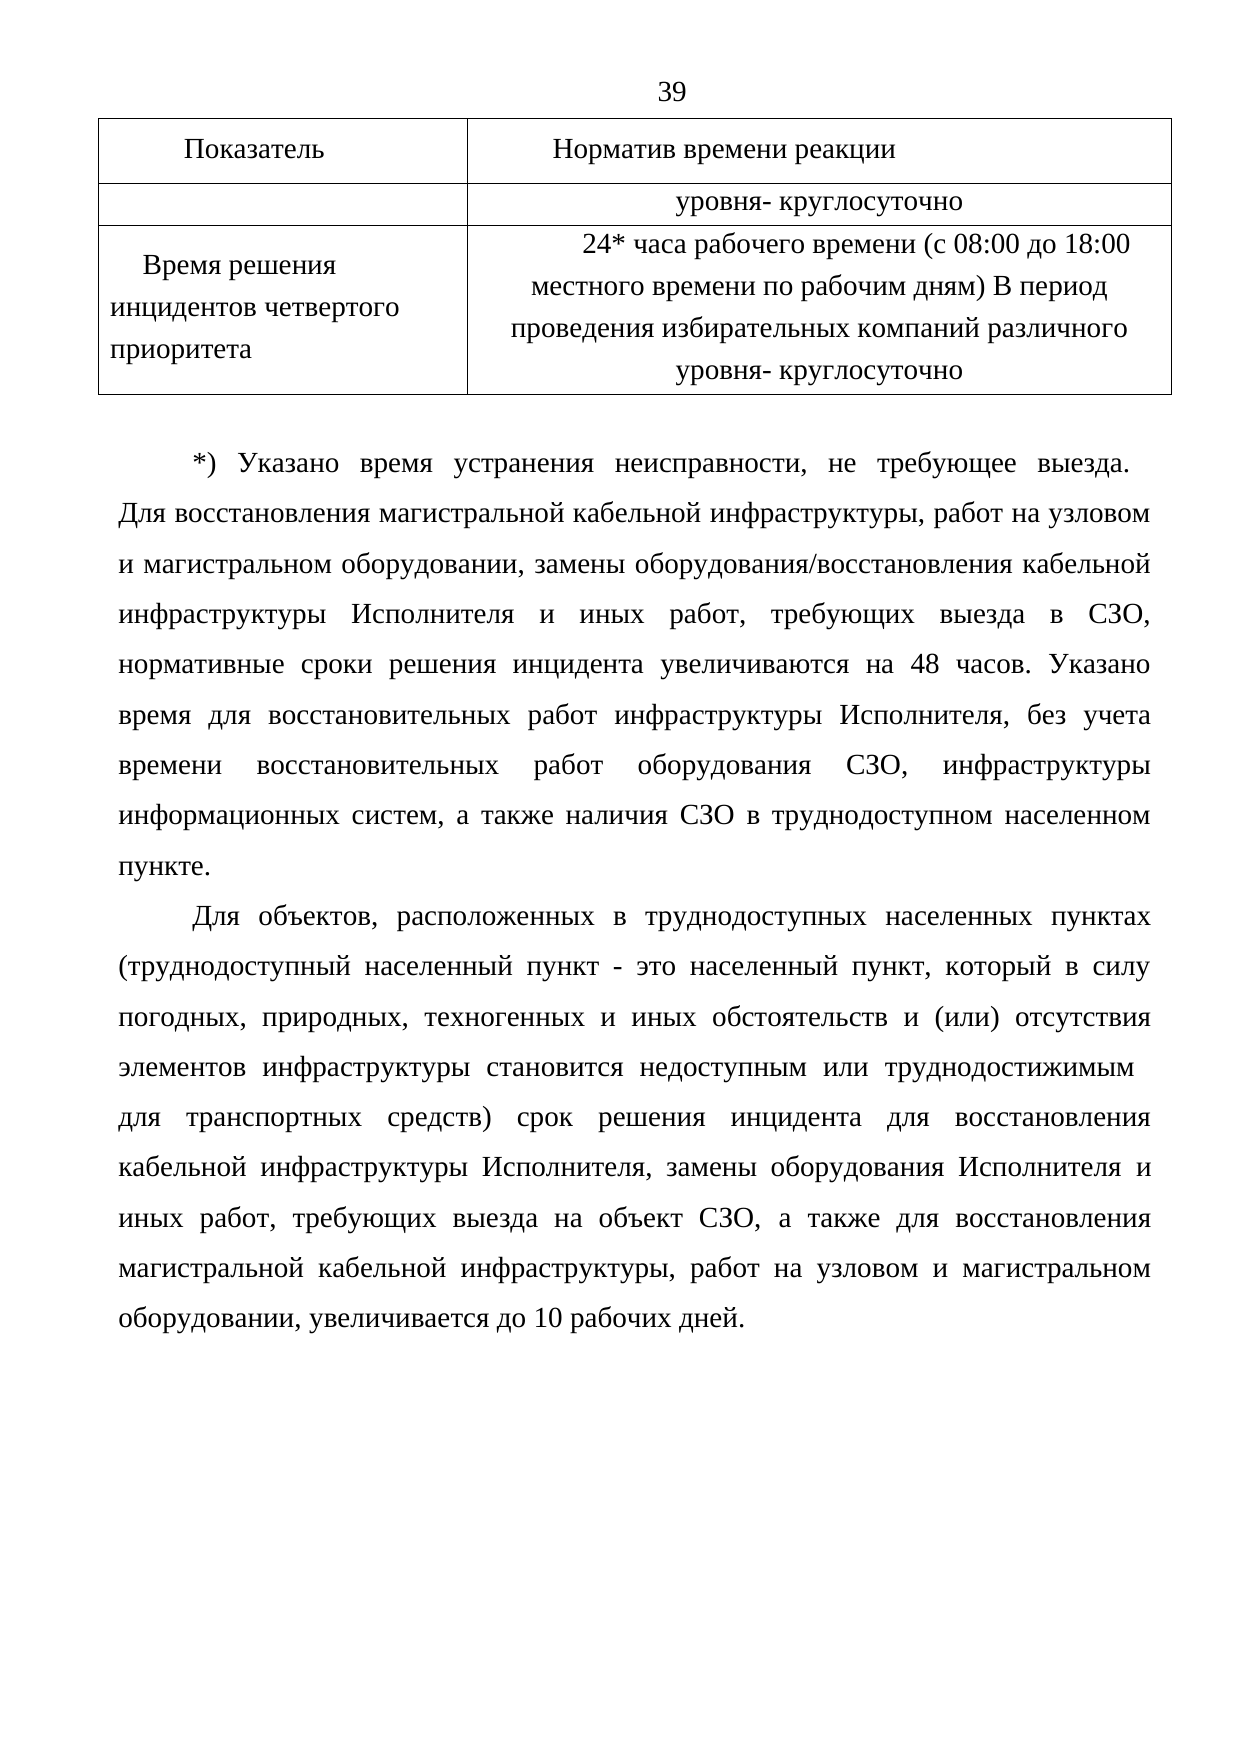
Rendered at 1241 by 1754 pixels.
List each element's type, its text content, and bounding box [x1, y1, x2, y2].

table_header Норматив времени реакции [468, 119, 1171, 182]
text Для объектов, расположенных в труднодоступных населенных пунктах (труднодоступный населенный пункт - это населенный пункт, который в силу погодных, природных, техногенных и иных обстоятельств и (или) отсутствия элементов инфраструктуры становится недоступным или труднодостижимым для транспортных средств) срок решения инцидента для восстановления кабельной инфраструктуры Исполнителя, замены оборудования Исполнителя и иных работ, требующих выезда на объект СЗО, а также для восстановления магистральной кабельной инфраструктуры, работ на узловом и магистральном оборудовании, увеличивается до 10 рабочих дней. [118, 898, 1152, 1334]
text *) Указано время устранения неисправности, не требующее выезда. Для восстановления магистральной кабельной инфраструктуры, работ на узловом и магистральном оборудовании, замены оборудования/восстановления кабельной инфраструктуры Исполнителя и иных работ, требующих выезда в СЗО, нормативные сроки решения инцидента увеличиваются на 48 часов. Указано время для восстановительных работ инфраструктуры Исполнителя, без учета времени восстановительных работ оборудования СЗО, инфраструктуры информационных систем, а также наличия СЗО в труднодоступном населенном пункте. [118, 445, 1152, 881]
table_cell Время решения инцидентов четвертого приоритета [99, 226, 467, 394]
table_cell 24* часа рабочего времени (с 08:00 до 18:00 местного времени по рабочим дням) В период проведения избирательных компаний различного уровня- круглосуточно [468, 226, 1171, 394]
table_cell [468, 184, 1171, 225]
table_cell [99, 184, 467, 225]
table_header Показатель [99, 119, 467, 182]
